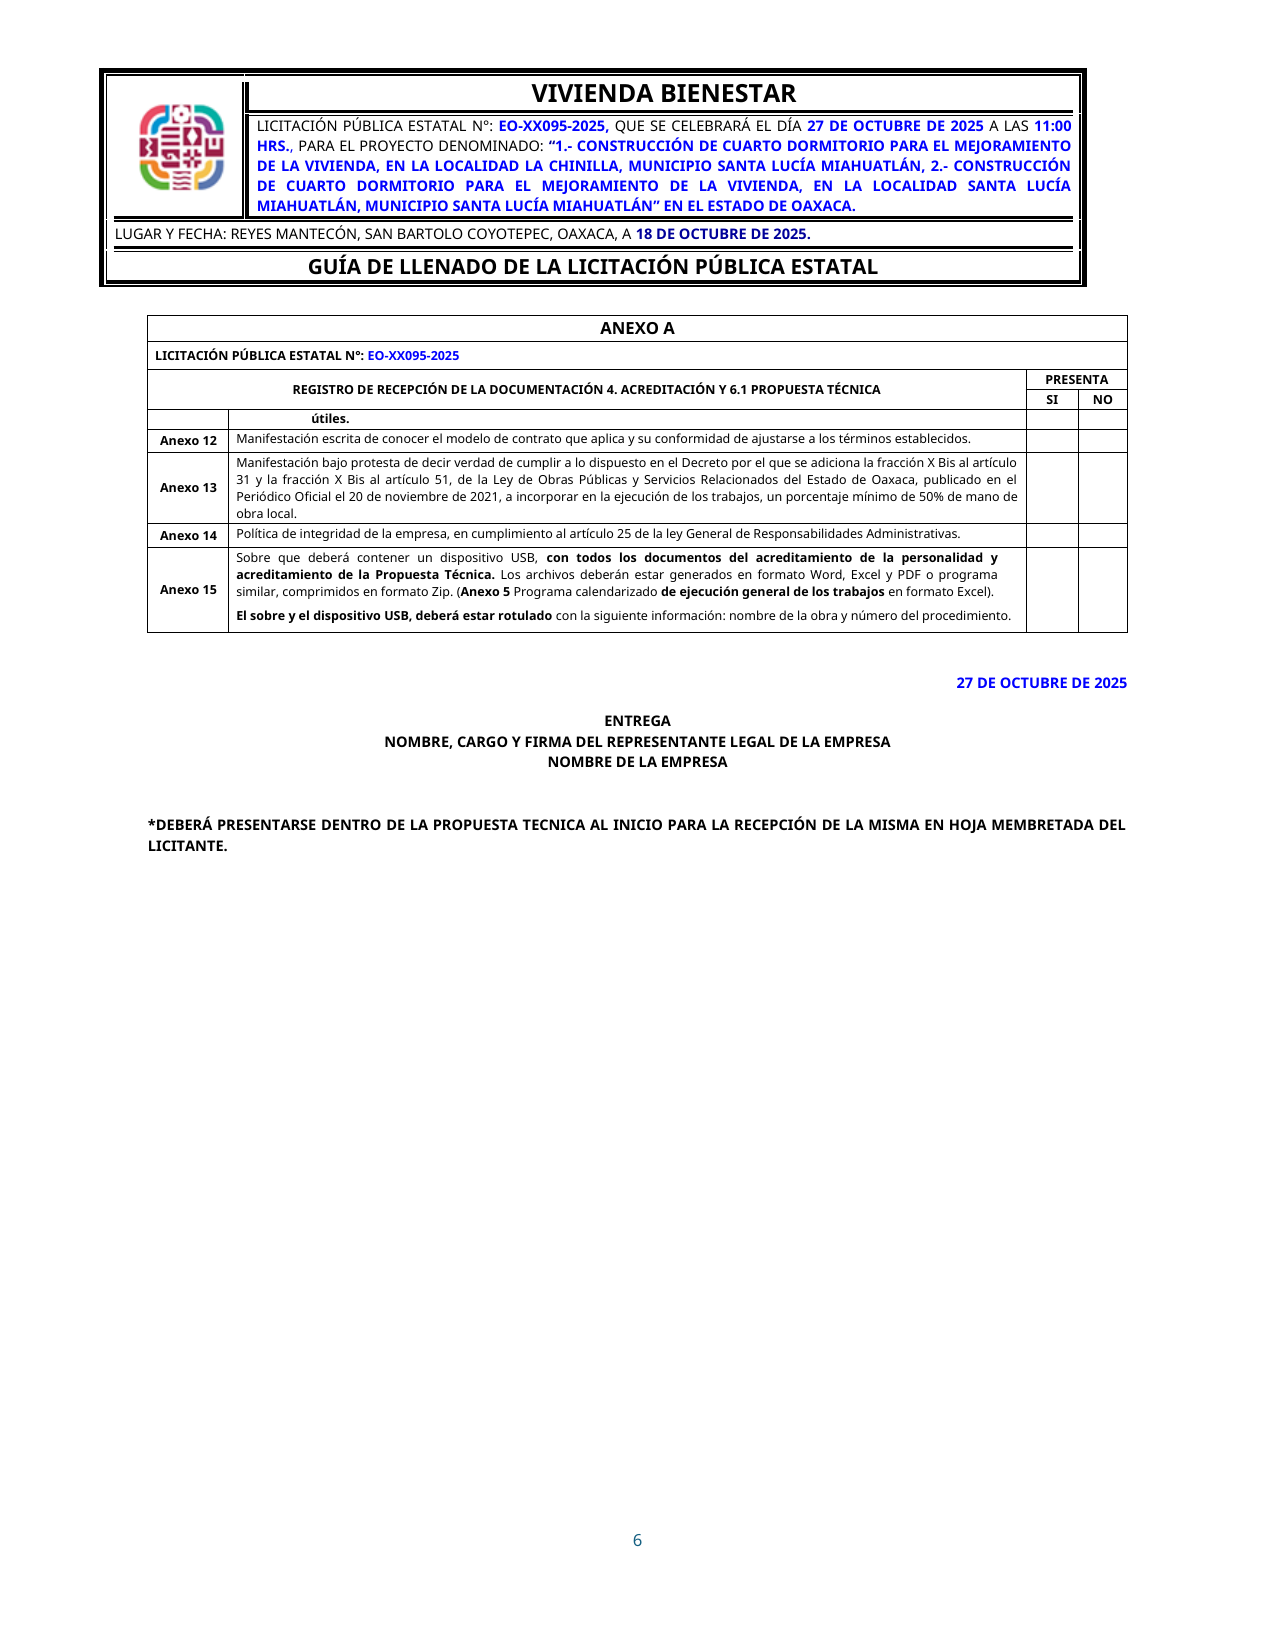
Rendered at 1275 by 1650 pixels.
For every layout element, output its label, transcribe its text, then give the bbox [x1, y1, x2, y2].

table_cell Política de integridad de la empresa, en cumplimiento al artículo 25 de la ley General de Responsabilidades Administrativas. [229, 524, 1026, 547]
table_header ANEXO A [148, 316, 1127, 341]
text NOMBRE DE LA EMPRESA [148, 752, 1127, 772]
picture [128, 97, 235, 196]
table_cell [1027, 453, 1078, 523]
table_cell [1079, 453, 1127, 523]
table_cell NO [1079, 390, 1127, 409]
table_cell [1027, 430, 1078, 452]
table_cell LICITACIÓN PÚBLICA ESTATAL N°: EO-XX095-2025 [148, 342, 1127, 369]
table_cell Anexo 15 [148, 548, 228, 632]
text NOMBRE, CARGO Y FIRMA DEL REPRESENTANTE LEGAL DE LA EMPRESA [148, 731, 1127, 751]
table_cell Sobre que deberá contener un dispositivo USB, con todos los documentos del acreditamiento de la personalidad y acreditamiento de la Propuesta Técnica. Los archivos deberán estar generados en formato Word, Excel y PDF o programa similar, comprimidos en formato Zip. (Anexo 5 Programa calendarizado de ejecución general de los trabajos en formato Excel). El sobre y el dispositivo USB, deberá estar rotulado con la siguiente información: nombre de la obra y número del procedimiento. [229, 548, 1026, 632]
table_cell [1027, 410, 1078, 428]
table_cell REGISTRO DE RECEPCIÓN DE LA DOCUMENTACIÓN 4. ACREDITACIÓN Y 6.1 PROPUESTA TÉCNICA [148, 370, 1026, 409]
table_cell [1079, 548, 1127, 632]
table_cell SI [1027, 390, 1078, 409]
text ENTREGA [148, 711, 1127, 731]
table_cell Planos (tamaño carta legibles) otorgados por la convocante, debidamente firmados, y sellados en todas sus hojas útiles. [229, 410, 1026, 428]
table_cell [1079, 524, 1127, 547]
table_cell Manifestación bajo protesta de decir verdad de cumplir a lo dispuesto en el Decreto por el que se adiciona la fracción X Bis al artículo 31 y la fracción X Bis al artículo 51, de la Ley de Obras Públicas y Servicios Relacionados del Estado de Oaxaca, publicado en el Periódico Oficial el 20 de noviembre de 2021, a incorporar en la ejecución de los trabajos, un porcentaje mínimo de 50% de mano de obra local. [229, 453, 1026, 523]
table_cell [1027, 524, 1078, 547]
table_cell Anexo 13 [148, 453, 228, 523]
table_cell Manifestación escrita de conocer el modelo de contrato que aplica y su conformidad de ajustarse a los términos establecidos. [229, 430, 1026, 452]
table_cell [1027, 548, 1078, 632]
text *DEBERÁ PRESENTARSE DENTRO DE LA PROPUESTA TECNICA AL INICIO PARA LA RECEPCIÓN DE LA MISMA EN HOJA MEMBRETADA DEL LICITANTE. [148, 814, 1127, 856]
table_cell Anexo 14 [148, 524, 228, 547]
text 27 DE OCTUBRE DE 2025 [148, 672, 1127, 692]
table_cell PRESENTA [1027, 370, 1127, 389]
table_cell [1079, 430, 1127, 452]
table_cell [1079, 410, 1127, 428]
table_cell Anexo 12 [148, 430, 228, 452]
